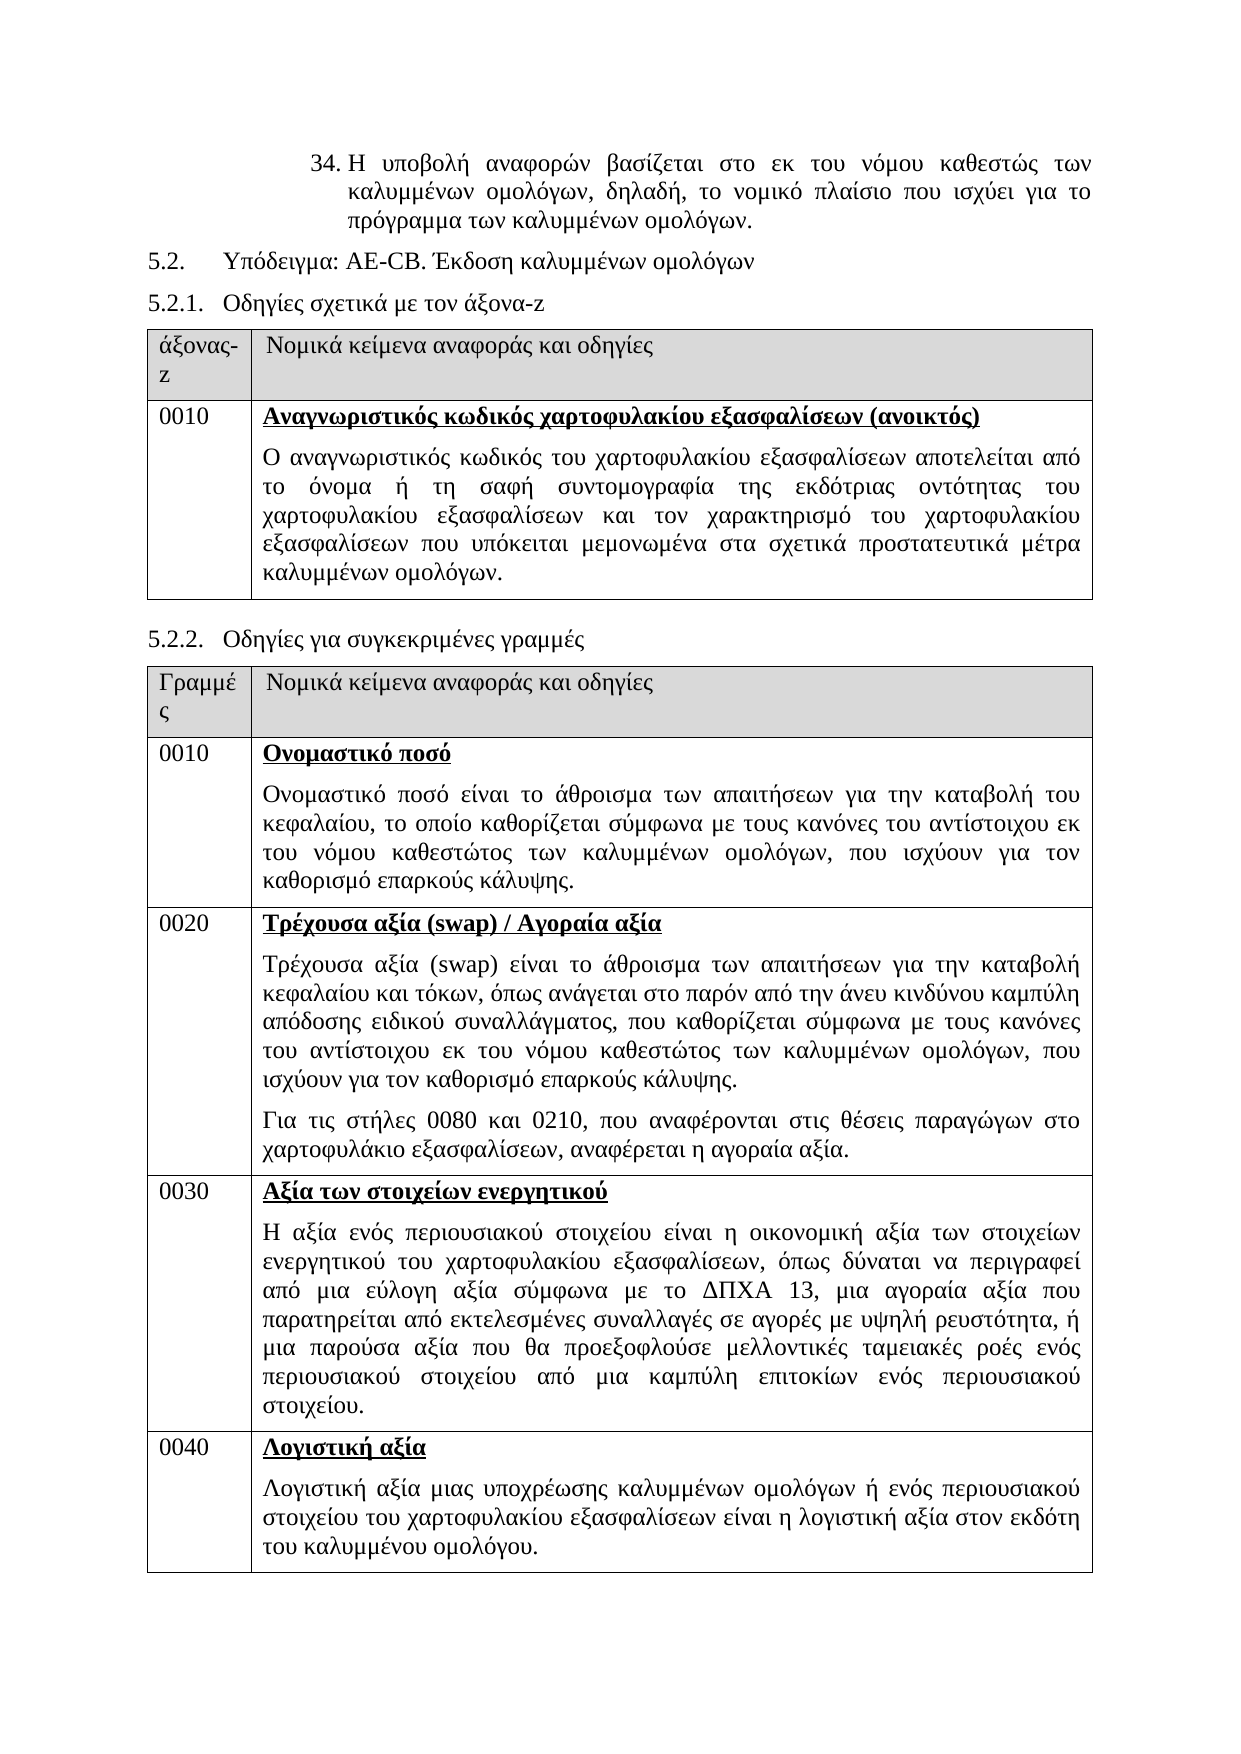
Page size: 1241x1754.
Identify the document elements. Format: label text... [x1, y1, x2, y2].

list Οδηγίες για συγκεκριμένες γραμμές [148, 624, 1093, 653]
table_cell 0010 [148, 738, 251, 907]
text Η υποβολή αναφορών βασίζεται στο εκ του νόμου καθεστώς των καλυμμένων ομολόγων, δηλαδή, το νομικό πλαίσιο που ισχύει για το πρόγραμμα των καλυμμένων ομολόγων. [310, 148, 1093, 234]
table_cell Αξία των στοιχείων ενεργητικού Η αξία ενός περιουσιακού στοιχείου είναι η οικονομική αξία των στοιχείων ενεργητικού του χαρτοφυλακίου εξασφαλίσεων, όπως δύναται να περιγραφεί από μια εύλογη αξία σύμφωνα με το ΔΠΧΑ 13, μια αγοραία αξία που παρατηρείται από εκτελεσμένες συναλλαγές σε αγορές με υψηλή ρευστότητα, ή μια παρούσα αξία που θα προεξοφλούσε μελλοντικές ταμειακές ροές ενός περιουσιακού στοιχείου από μια καμπύλη επιτοκίων ενός περιουσιακού στοιχείου. [252, 1176, 1092, 1431]
table_cell Αναγνωριστικός κωδικός χαρτοφυλακίου εξασφαλίσεων (ανοικτός) Ο αναγνωριστικός κωδικός του χαρτοφυλακίου εξασφαλίσεων αποτελείται από το όνομα ή τη σαφή συντομογραφία της εκδότριας οντότητας του χαρτοφυλακίου εξασφαλίσεων και τον χαρακτηρισμό του χαρτοφυλακίου εξασφαλίσεων που υπόκειται μεμονωμένα στα σχετικά προστατευτικά μέτρα καλυμμένων ομολόγων. [252, 401, 1092, 598]
table_cell Τρέχουσα αξία (swap) / Αγοραία αξία Τρέχουσα αξία (swap) είναι το άθροισμα των απαιτήσεων για την καταβολή κεφαλαίου και τόκων, όπως ανάγεται στο παρόν από την άνευ κινδύνου καμπύλη απόδοσης ειδικού συναλλάγματος, που καθορίζεται σύμφωνα με τους κανόνες του αντίστοιχου εκ του νόμου καθεστώτος των καλυμμένων ομολόγων, που ισχύουν για τον καθορισμό επαρκούς κάλυψης. Για τις στήλες 0080 και 0210, που αναφέρονται στις θέσεις παραγώγων στο χαρτοφυλάκιο εξασφαλίσεων, αναφέρεται η αγοραία αξία. [252, 908, 1092, 1175]
table_header άξονας-z [148, 330, 251, 400]
table_cell Λογιστική αξία Λογιστική αξία μιας υποχρέωσης καλυμμένων ομολόγων ή ενός περιουσιακού στοιχείου του χαρτοφυλακίου εξασφαλίσεων είναι η λογιστική αξία στον εκδότη του καλυμμένου ομολόγου. [252, 1432, 1092, 1572]
table_header Γραμμές [148, 667, 251, 737]
table_header Νομικά κείμενα αναφοράς και οδηγίες [252, 330, 1092, 400]
list Οδηγίες σχετικά με τον άξονα-z [148, 288, 1093, 316]
table_cell 0020 [148, 908, 251, 1175]
table_cell 0010 [148, 401, 251, 598]
table_cell 0040 [148, 1432, 251, 1572]
table_header Νομικά κείμενα αναφοράς και οδηγίες [252, 667, 1092, 737]
list Υπόδειγμα: AE-CB. Έκδοση καλυμμένων ομολόγων [148, 246, 1093, 275]
table_cell Ονομαστικό ποσό Ονομαστικό ποσό είναι το άθροισμα των απαιτήσεων για την καταβολή του κεφαλαίου, το οποίο καθορίζεται σύμφωνα με τους κανόνες του αντίστοιχου εκ του νόμου καθεστώτος των καλυμμένων ομολόγων, που ισχύουν για τον καθορισμό επαρκούς κάλυψης. [252, 738, 1092, 907]
table_cell 0030 [148, 1176, 251, 1431]
